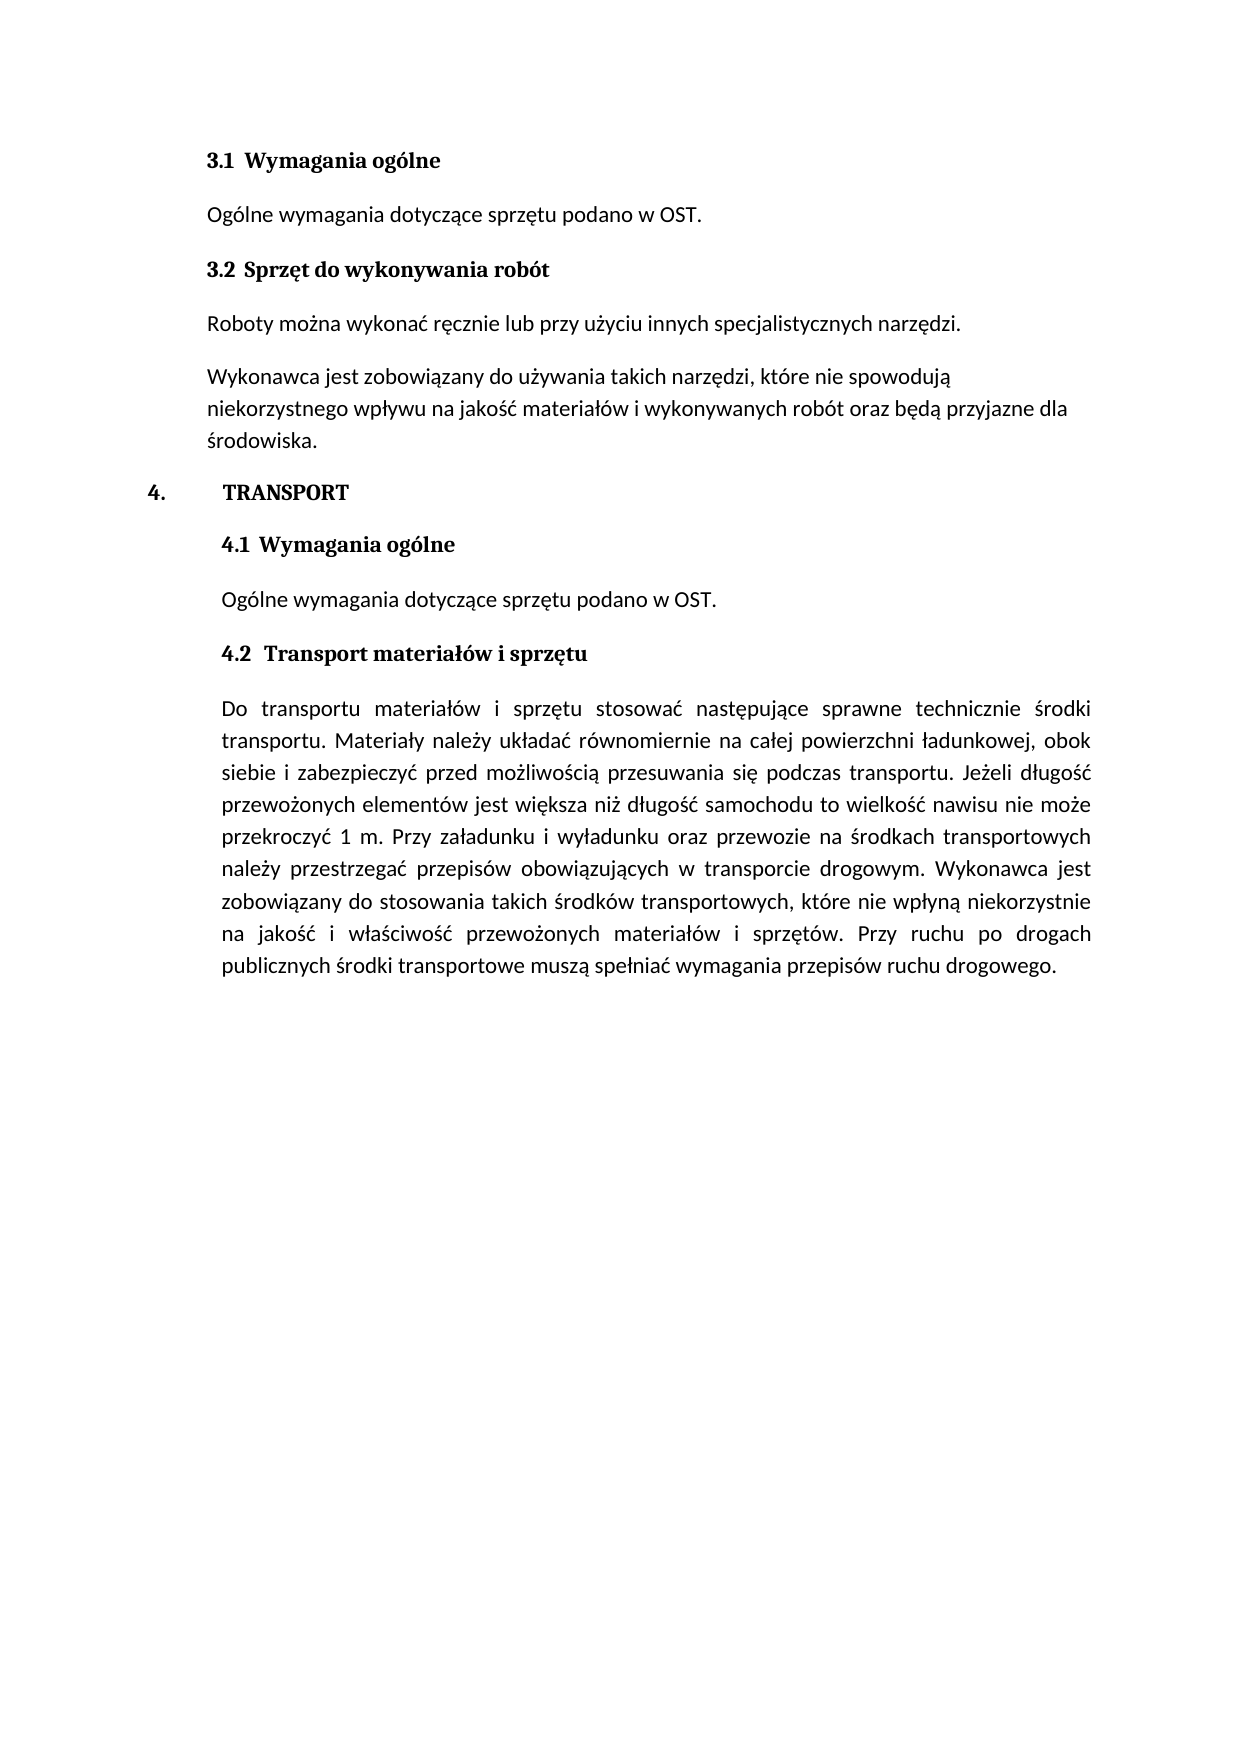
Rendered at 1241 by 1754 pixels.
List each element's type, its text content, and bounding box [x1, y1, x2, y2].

text Roboty można wykonać ręcznie lub przy użyciu innych specjalistycznych narzędzi. [207, 309, 1093, 337]
list Wymagania ogólne [221, 532, 1093, 558]
list Sprzęt do wykonywania robót [207, 256, 1093, 283]
list TRANSPORT [148, 479, 1093, 506]
text Do transportu materiałów i sprzętu stosować następujące sprawne technicznie środki transportu. Materiały należy układać równomiernie na całej powierzchni ładunkowej, obok siebie i zabezpieczyć przed możliwością przesuwania się podczas transportu. Jeżeli długość przewożonych elementów jest większa niż długość samochodu to wielkość nawisu nie może przekroczyć 1 m. Przy załadunku i wyładunku oraz przewozie na środkach transportowych należy przestrzegać przepisów obowiązujących w transporcie drogowym. Wykonawca jest zobowiązany do stosowania takich środków transportowych, które nie wpłyną niekorzystnie na jakość i właściwość przewożonych materiałów i sprzętów. Przy ruchu po drogach publicznych środki transportowe muszą spełniać wymagania przepisów ruchu drogowego. [221, 694, 1093, 979]
list Wymagania ogólne [207, 148, 1093, 174]
list Transport materiałów i sprzętu [221, 641, 1093, 667]
text Ogólne wymagania dotyczące sprzętu podano w OST. [221, 585, 1093, 613]
text Ogólne wymagania dotyczące sprzętu podano w OST. [207, 200, 1093, 228]
text Wykonawca jest zobowiązany do używania takich narzędzi, które nie spowodują niekorzystnego wpływu na jakość materiałów i wykonywanych robót oraz będą przyjazne dla środowiska. [207, 362, 1093, 454]
